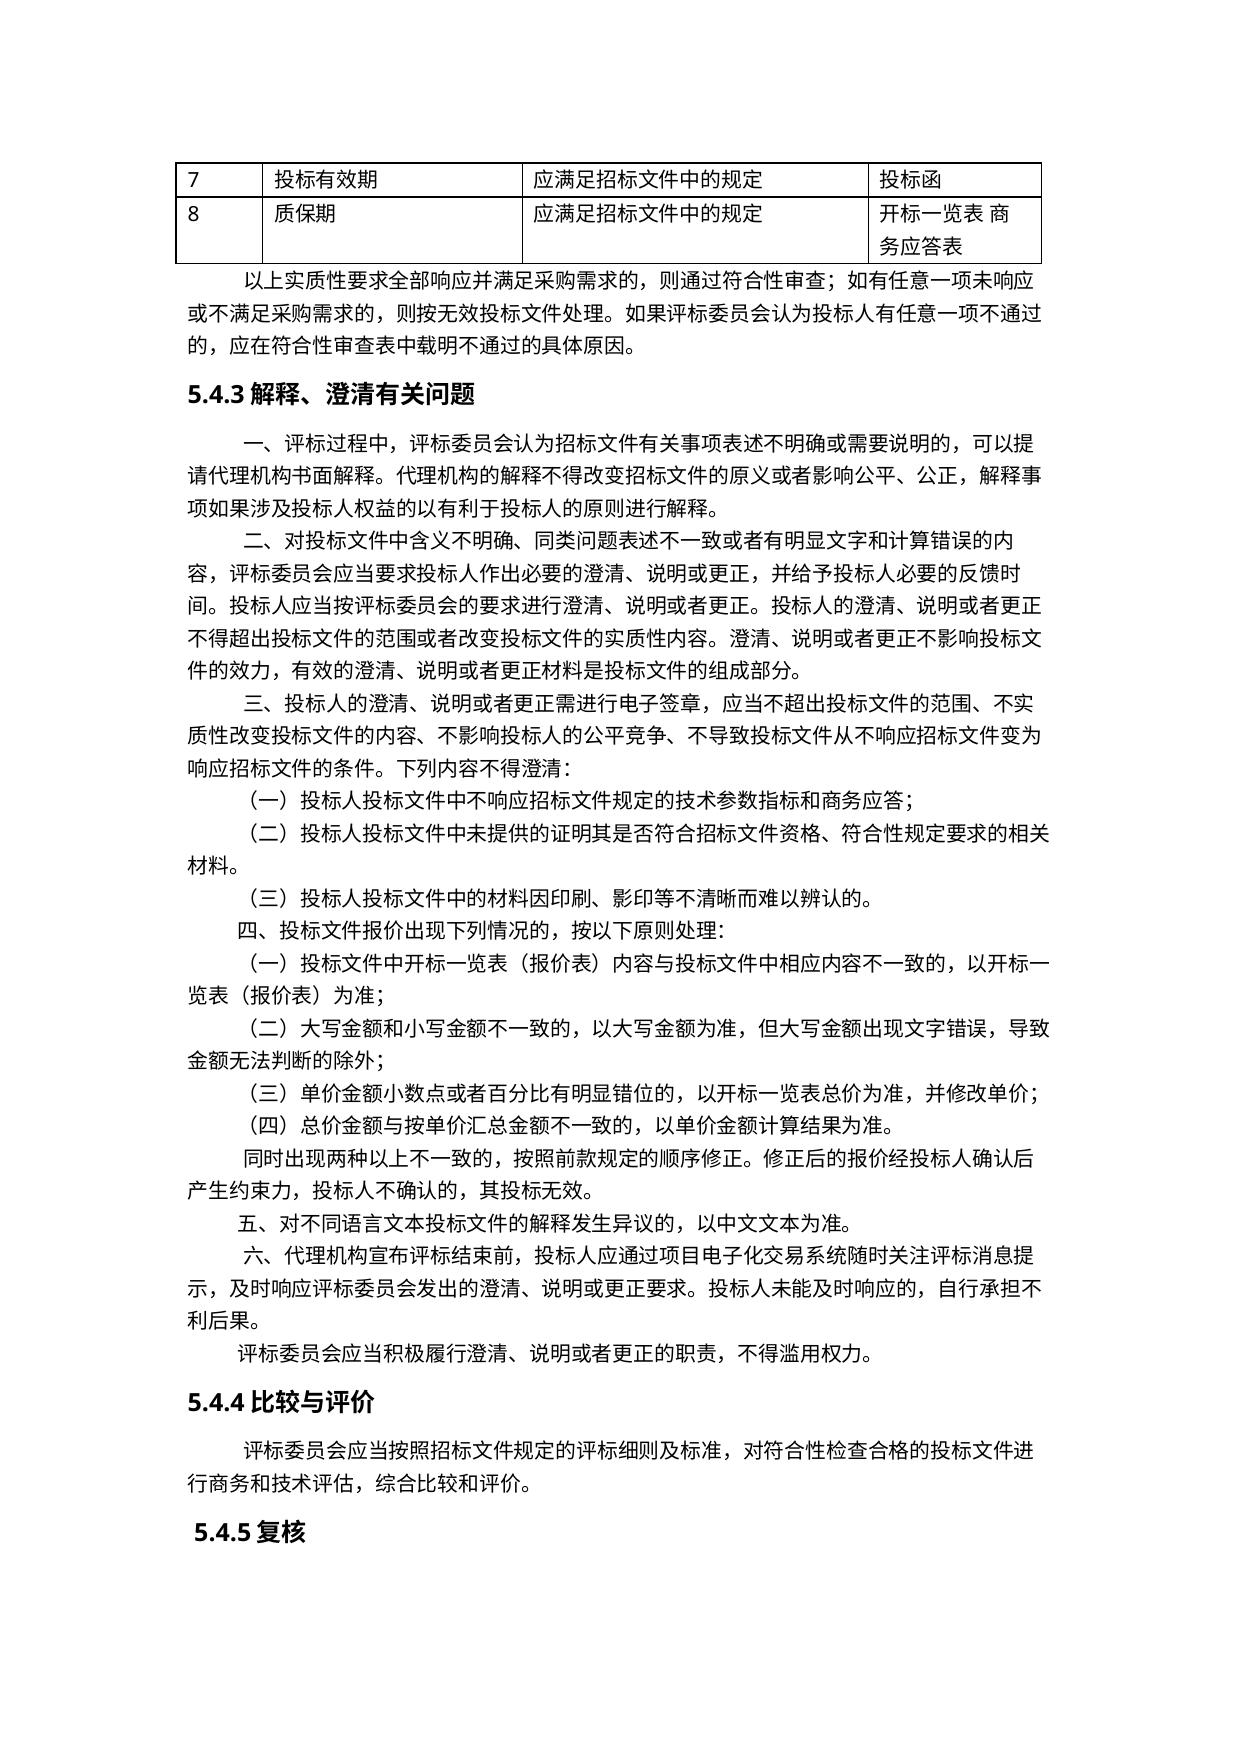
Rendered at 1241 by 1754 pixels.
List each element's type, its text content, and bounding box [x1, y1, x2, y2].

text 评标委员会应当积极履行澄清、说明或者更正的职责，不得滥用权力。 [187, 1337, 1053, 1369]
text 四、投标文件报价出现下列情况的，按以下原则处理： [187, 914, 1053, 947]
text （三）单价金额小数点或者百分比有明显错位的，以开标一览表总价为准，并修改单价； [187, 1077, 1053, 1109]
text 5.4.4比较与评价 [187, 1369, 1053, 1434]
table_cell 7 [177, 164, 262, 196]
text （二）大写金额和小写金额不一致的，以大写金额为准，但大写金额出现文字错误，导致金额无法判断的除外； [187, 1012, 1053, 1077]
text （二）投标人投标文件中未提供的证明其是否符合招标文件资格、符合性规定要求的相关材料。 [187, 817, 1053, 882]
table_cell 8 [177, 198, 262, 263]
text （一）投标人投标文件中不响应招标文件规定的技术参数指标和商务应答； [187, 784, 1053, 817]
text 5.4.3解释、澄清有关问题 [187, 362, 1053, 427]
text 5.4.5复核 [187, 1499, 1053, 1564]
text 二、对投标文件中含义不明确、同类问题表述不一致或者有明显文字和计算错误的内容，评标委员会应当要求投标人作出必要的澄清、说明或更正，并给予投标人必要的反馈时间。投标人应当按评标委员会的要求进行澄清、说明或者更正。投标人的澄清、说明或者更正不得超出投标文件的范围或者改变投标文件的实质性内容。澄清、说明或者更正不影响投标文件的效力，有效的澄清、说明或者更正材料是投标文件的组成部分。 [187, 524, 1053, 687]
table_cell 投标有效期 [263, 164, 522, 196]
text （一）投标文件中开标一览表（报价表）内容与投标文件中相应内容不一致的，以开标一览表（报价表）为准； [187, 947, 1053, 1012]
table_cell 应满足招标文件中的规定 [523, 164, 868, 196]
table_cell 开标一览表 商务应答表 [869, 198, 1041, 263]
text 三、投标人的澄清、说明或者更正需进行电子签章，应当不超出投标文件的范围、不实质性改变投标文件的内容、不影响投标人的公平竞争、不导致投标文件从不响应招标文件变为响应招标文件的条件。下列内容不得澄清： [187, 687, 1053, 784]
table_cell 投标函 [869, 164, 1041, 196]
text 五、对不同语言文本投标文件的解释发生异议的，以中文文本为准。 [187, 1207, 1053, 1239]
text （三）投标人投标文件中的材料因印刷、影印等不清晰而难以辨认的。 [187, 882, 1053, 914]
table_cell 质保期 [263, 198, 522, 263]
text 评标委员会应当按照招标文件规定的评标细则及标准，对符合性检查合格的投标文件进行商务和技术评估，综合比较和评价。 [187, 1434, 1053, 1499]
text 六、代理机构宣布评标结束前，投标人应通过项目电子化交易系统随时关注评标消息提示，及时响应评标委员会发出的澄清、说明或更正要求。投标人未能及时响应的，自行承担不利后果。 [187, 1239, 1053, 1337]
table_cell 应满足招标文件中的规定 [523, 198, 868, 263]
text 以上实质性要求全部响应并满足采购需求的，则通过符合性审查；如有任意一项未响应或不满足采购需求的，则按无效投标文件处理。如果评标委员会认为投标人有任意一项不通过的，应在符合性审查表中载明不通过的具体原因。 [187, 264, 1053, 362]
text 同时出现两种以上不一致的，按照前款规定的顺序修正。修正后的报价经投标人确认后产生约束力，投标人不确认的，其投标无效。 [187, 1142, 1053, 1207]
text （四）总价金额与按单价汇总金额不一致的，以单价金额计算结果为准。 [187, 1109, 1053, 1142]
text 一、评标过程中，评标委员会认为招标文件有关事项表述不明确或需要说明的，可以提请代理机构书面解释。代理机构的解释不得改变招标文件的原义或者影响公平、公正，解释事项如果涉及投标人权益的以有利于投标人的原则进行解释。 [187, 427, 1053, 524]
